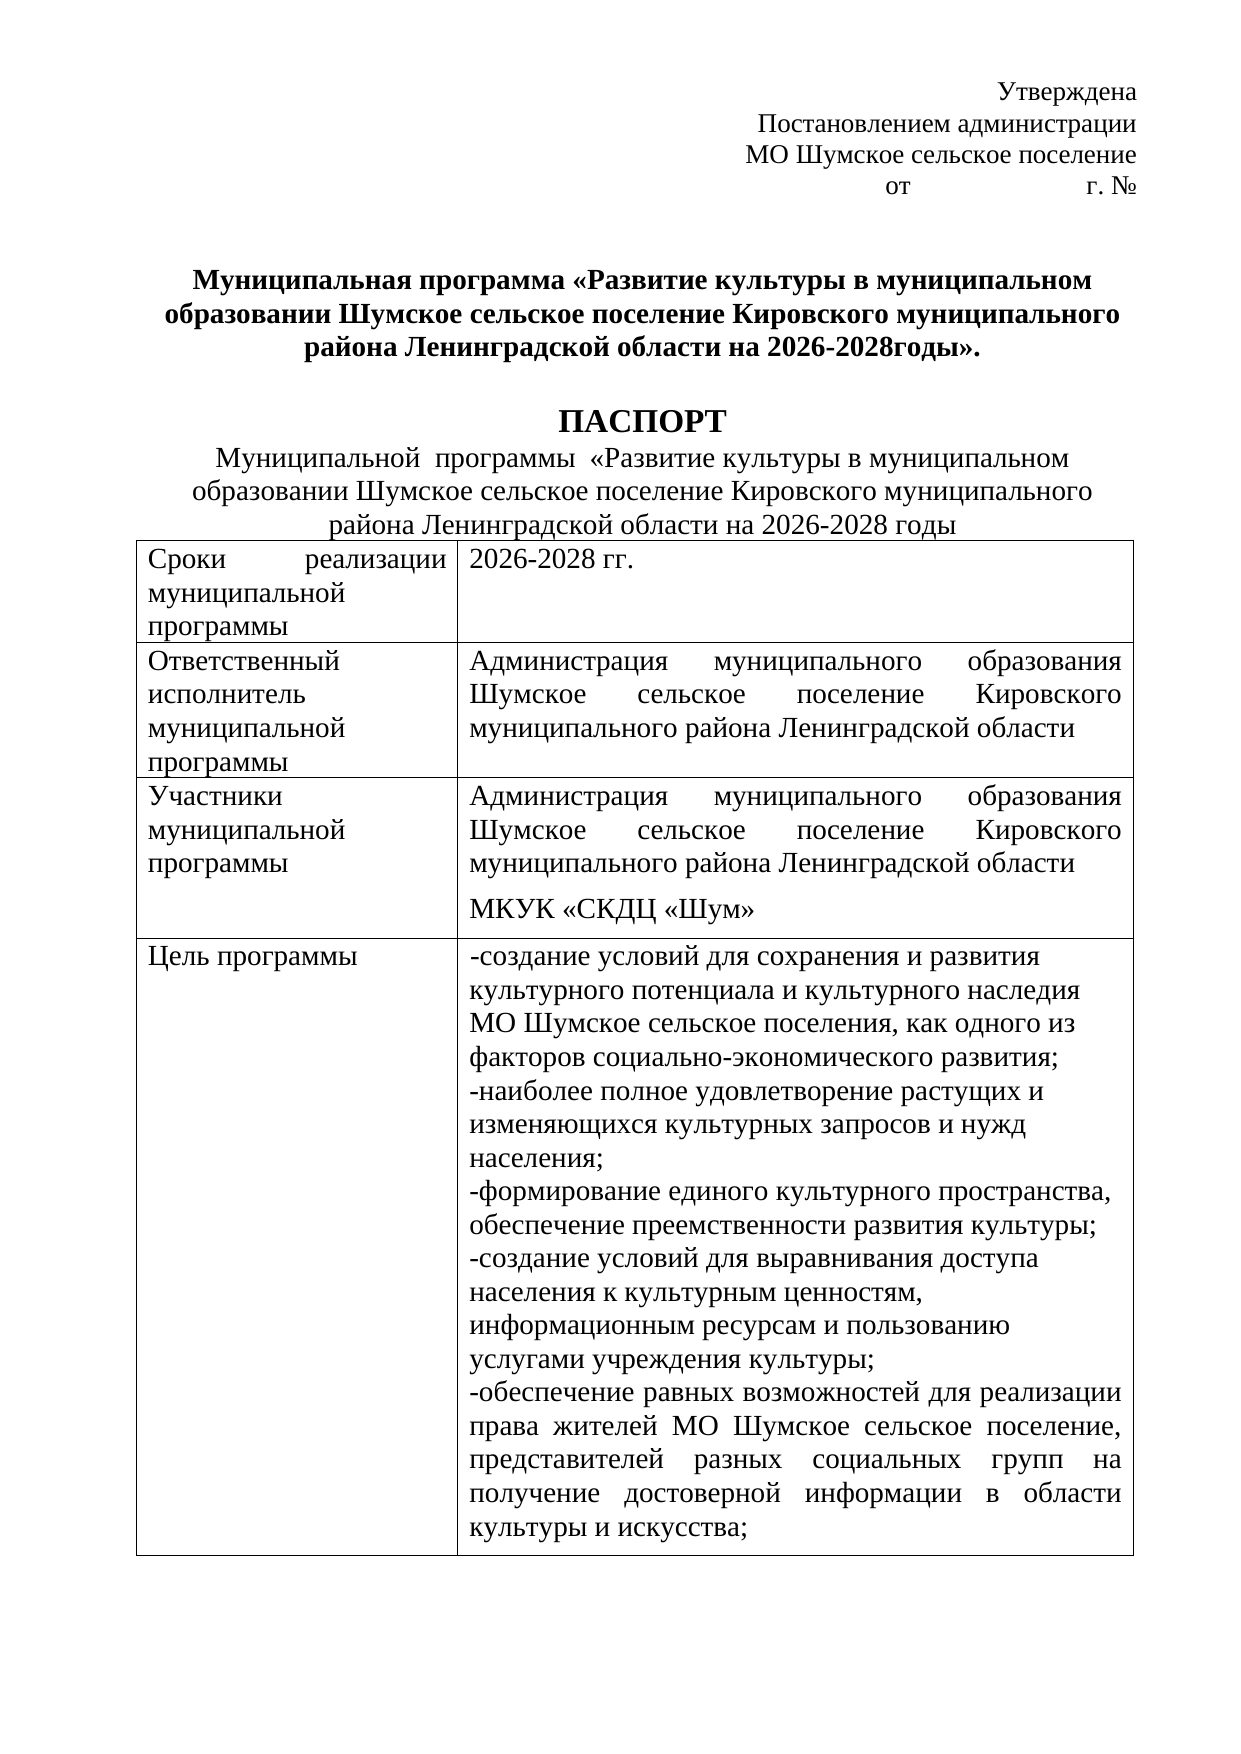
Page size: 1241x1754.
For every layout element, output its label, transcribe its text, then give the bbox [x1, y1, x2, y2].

table_cell -создание условий для сохранения и развития культурного потенциала и культурного наследия МО Шумское сельское поселения, как одного из факторов социально-экономического развития; -наиболее полное удовлетворение растущих и изменяющихся культурных запросов и нужд населения; -формирование единого культурного пространства, обеспечение преемственности развития культуры; -создание условий для выравнивания доступа населения к культурным ценностям, информационным ресурсам и пользованию услугами учреждения культуры; -обеспечение равных возможностей для реализации права жителей МО Шумское сельское поселение, представителей разных социальных групп на получение достоверной информации в области культуры и искусства; [458, 939, 1133, 1555]
text Муниципальная программа «Развитие культуры в муниципальном образовании Шумское сельское поселение Кировского муниципального района Ленинградской области на 2026-2028годы». [148, 262, 1137, 363]
table_cell Цель программы [137, 939, 457, 1555]
table_cell Ответственный исполнитель муниципальной программы [137, 643, 457, 777]
table_cell Администрация муниципального образования Шумское сельское поселение Кировского муниципального района Ленинградской области [458, 643, 1133, 777]
table_cell Участники муниципальной программы [137, 778, 457, 937]
table_header 2026-2028 гг. [458, 541, 1133, 642]
text Муниципальной программы «Развитие культуры в муниципальном образовании Шумское сельское поселение Кировского муниципального района Ленинградской области на 2026-2028 годы [148, 440, 1137, 540]
text Утверждена [148, 76, 1137, 107]
text Постановлением администрации МО Шумское сельское поселение [738, 107, 1137, 169]
table_header Сроки реализации муниципальной программы [137, 541, 457, 642]
table_cell Администрация муниципального образования Шумское сельское поселение Кировского муниципального района Ленинградской области МКУК «СКДЦ «Шум» [458, 778, 1133, 937]
text ПАСПОРТ [148, 401, 1137, 440]
text от г. № [738, 169, 1137, 200]
